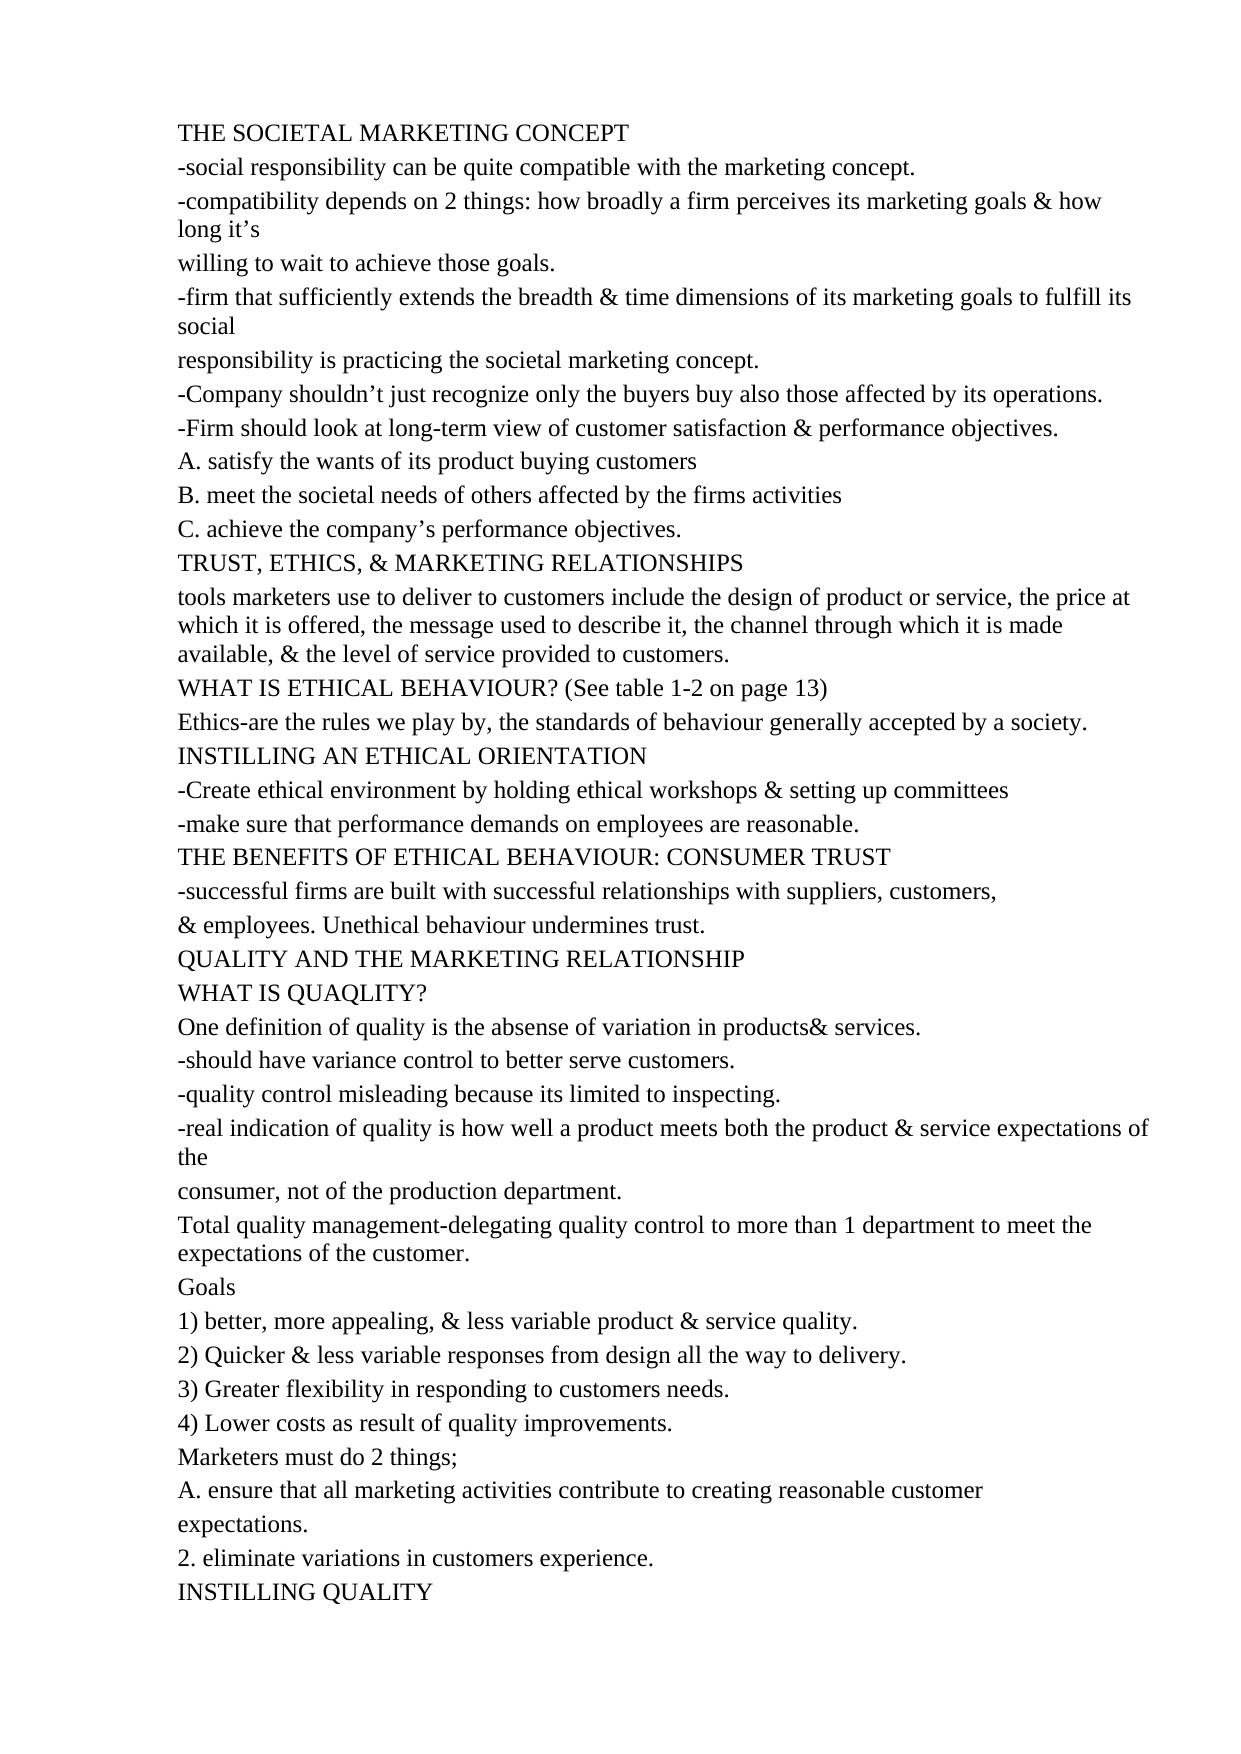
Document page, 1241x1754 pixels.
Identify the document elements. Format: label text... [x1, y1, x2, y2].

text THE BENEFITS OF ETHICAL BEHAVIOUR: CONSUMER TRUST [177, 842, 1152, 871]
text Ethics-are the rules we play by, the standards of behaviour generally accepted by a society. [177, 707, 1152, 736]
text A. ensure that all marketing activities contribute to creating reasonable customer [177, 1476, 1152, 1504]
text 3) Greater flexibility in responding to customers needs. [177, 1374, 1152, 1403]
text 2. eliminate variations in customers experience. [177, 1543, 1152, 1572]
text QUALITY AND THE MARKETING RELATIONSHIP [177, 944, 1152, 973]
text willing to wait to achieve those goals. [177, 248, 1152, 277]
text THE SOCIETAL MARKETING CONCEPT [177, 118, 1152, 147]
text INSTILLING QUALITY [177, 1577, 1152, 1606]
text tools marketers use to deliver to customers include the design of product or service, the price at which it is offered, the message used to describe it, the channel through which it is made available, & the level of service provided to customers. [177, 582, 1152, 668]
text -Create ethical environment by holding ethical workshops & setting up committees [177, 775, 1152, 803]
text WHAT IS ETHICAL BEHAVIOUR? (See table 1-2 on page 13) [177, 673, 1152, 702]
text 1) better, more appealing, & less variable product & service quality. [177, 1306, 1152, 1335]
text -social responsibility can be quite compatible with the marketing concept. [177, 152, 1152, 181]
text -real indication of quality is how well a product meets both the product & service expectations of the [177, 1113, 1152, 1171]
text responsibility is practicing the societal marketing concept. [177, 345, 1152, 374]
text Goals [177, 1272, 1152, 1301]
text A. satisfy the wants of its product buying customers [177, 446, 1152, 475]
text -make sure that performance demands on employees are reasonable. [177, 809, 1152, 837]
text One definition of quality is the absense of variation in products& services. [177, 1012, 1152, 1041]
text C. achieve the company’s performance objectives. [177, 514, 1152, 543]
text Total quality management-delegating quality control to more than 1 department to meet the expectations of the customer. [177, 1210, 1152, 1267]
text -successful firms are built with successful relationships with suppliers, customers, [177, 876, 1152, 905]
text TRUST, ETHICS, & MARKETING RELATIONSHIPS [177, 548, 1152, 577]
text -should have variance control to better serve customers. [177, 1046, 1152, 1074]
text 4) Lower costs as result of quality improvements. [177, 1408, 1152, 1437]
text -compatibility depends on 2 things: how broadly a firm perceives its marketing goals & how long it’s [177, 186, 1152, 243]
text expectations. [177, 1509, 1152, 1538]
text WHAT IS QUAQLITY? [177, 978, 1152, 1007]
text -Firm should look at long-term view of customer satisfaction & performance objectives. [177, 413, 1152, 441]
text B. meet the societal needs of others affected by the firms activities [177, 480, 1152, 509]
text -Company shouldn’t just recognize only the buyers buy also those affected by its operations. [177, 379, 1152, 407]
text consumer, not of the production department. [177, 1176, 1152, 1205]
text & employees. Unethical behaviour undermines trust. [177, 910, 1152, 939]
text Marketers must do 2 things; [177, 1442, 1152, 1470]
text -firm that sufficiently extends the breadth & time dimensions of its marketing goals to fulfill its social [177, 282, 1152, 340]
text INSTILLING AN ETHICAL ORIENTATION [177, 741, 1152, 770]
text 2) Quicker & less variable responses from design all the way to delivery. [177, 1340, 1152, 1369]
text -quality control misleading because its limited to inspecting. [177, 1079, 1152, 1108]
